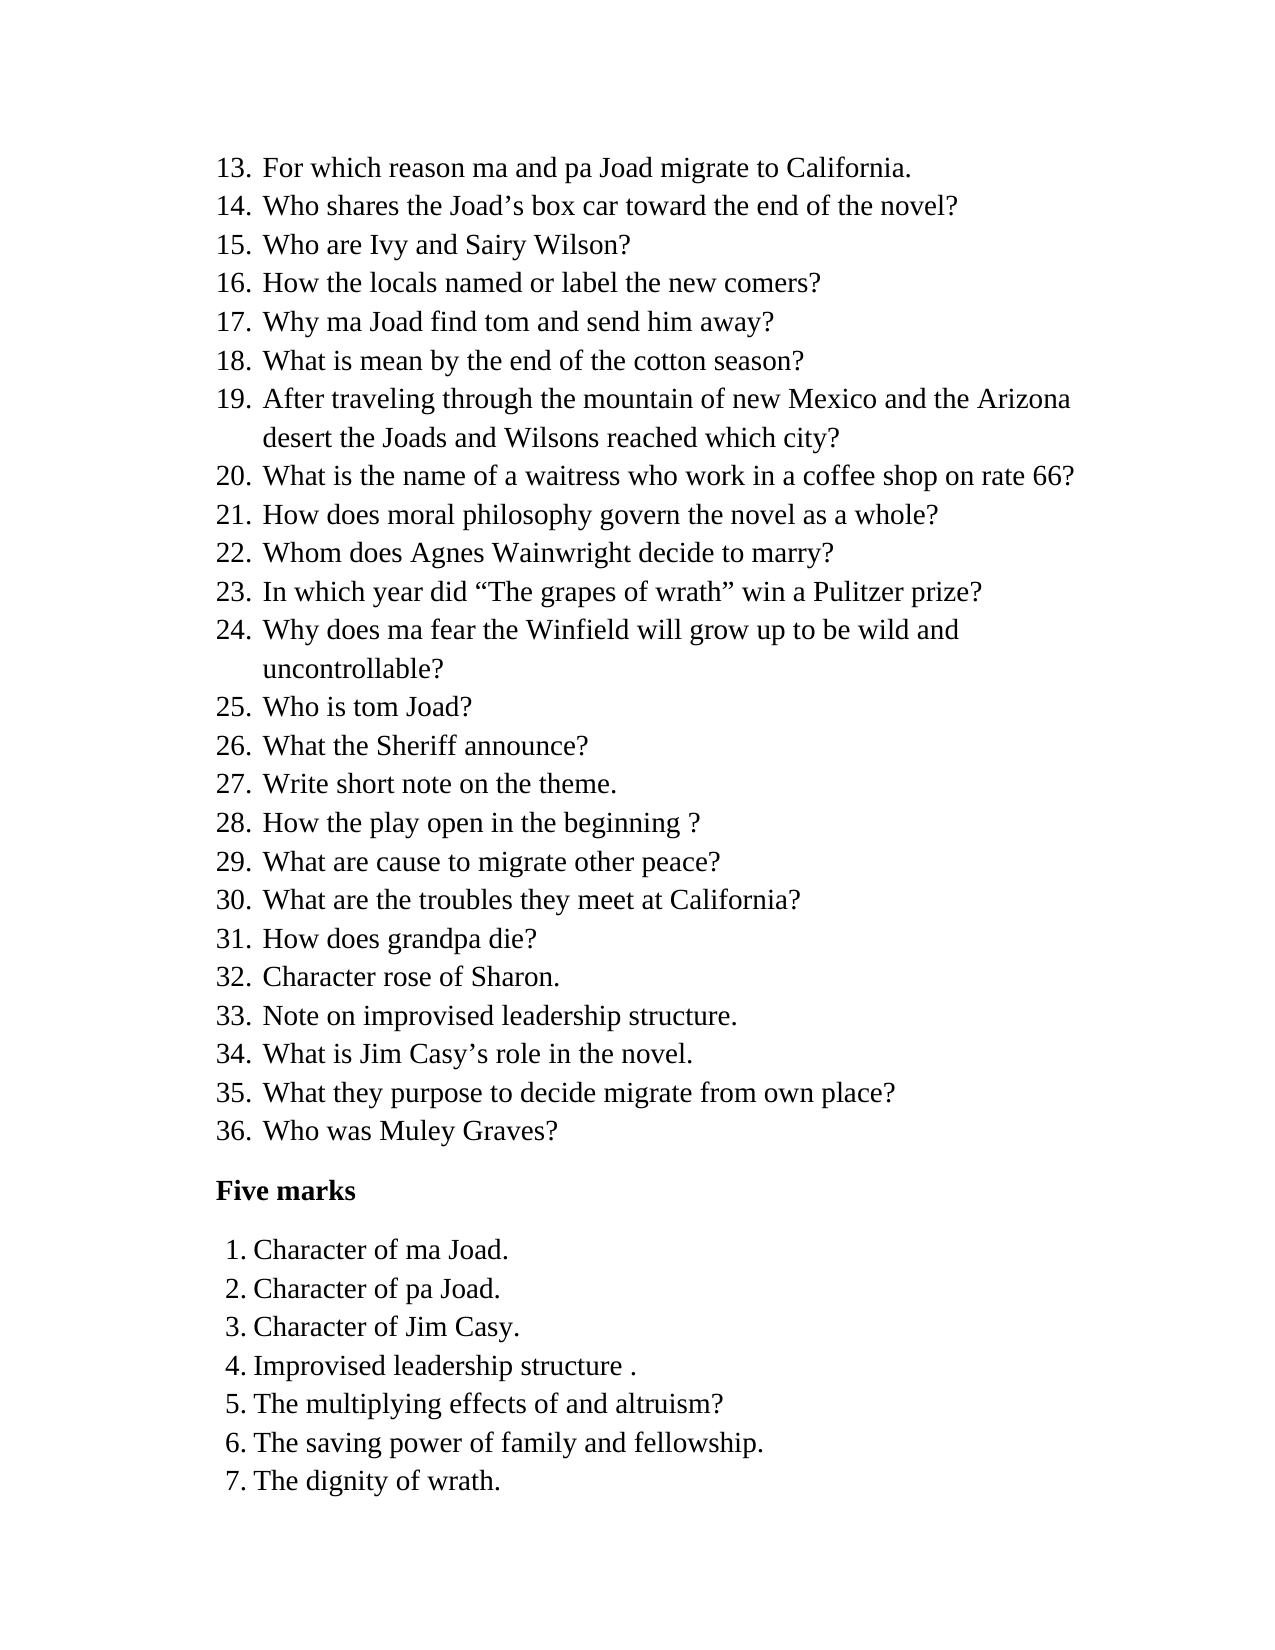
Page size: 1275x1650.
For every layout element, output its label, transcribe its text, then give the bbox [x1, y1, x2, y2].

list In which year did “The grapes of wrath” win a Pulitzer prize? [216, 574, 1125, 607]
list How the play open in the beginning ? [216, 805, 1125, 839]
list Character of pa Joad. [225, 1271, 1125, 1304]
list Note on improvised leadership structure. [216, 998, 1125, 1031]
list The dignity of wrath. [225, 1463, 1125, 1497]
list For which reason ma and pa Joad migrate to California. [216, 150, 1125, 183]
list After traveling through the mountain of new Mexico and the Arizona desert the Joads and Wilsons reached which city? [216, 381, 1125, 453]
list What the Sheriff announce? [216, 728, 1125, 762]
list The multiplying effects of and altruism? [225, 1386, 1125, 1420]
list Who are Ivy and Sairy Wilson? [216, 227, 1125, 261]
list What are the troubles they meet at California? [216, 882, 1125, 916]
list How does grandpa die? [216, 921, 1125, 954]
list What is the name of a waitress who work in a coffee shop on rate 66? [216, 458, 1125, 492]
list Character rose of Sharon. [216, 959, 1125, 993]
list Character of ma Joad. [225, 1232, 1125, 1266]
list What they purpose to decide migrate from own place? [216, 1075, 1125, 1108]
list Character of Jim Casy. [225, 1309, 1125, 1343]
list Whom does Agnes Wainwright decide to marry? [216, 535, 1125, 569]
list Who was Muley Graves? [216, 1113, 1125, 1147]
list Who is tom Joad? [216, 689, 1125, 723]
list The saving power of family and fellowship. [225, 1425, 1125, 1458]
text Five marks [216, 1173, 1125, 1206]
list Write short note on the theme. [216, 767, 1125, 800]
list Improvised leadership structure . [225, 1348, 1125, 1381]
list What is mean by the end of the cotton season? [216, 343, 1125, 376]
list What is Jim Casy’s role in the novel. [216, 1036, 1125, 1070]
list Why ma Joad find tom and send him away? [216, 304, 1125, 338]
list How the locals named or label the new comers? [216, 266, 1125, 299]
list What are cause to migrate other peace? [216, 844, 1125, 877]
list How does moral philosophy govern the novel as a whole? [216, 497, 1125, 530]
list Why does ma fear the Winfield will grow up to be wild and uncontrollable? [216, 612, 1125, 684]
list Who shares the Joad’s box car toward the end of the novel? [216, 188, 1125, 222]
